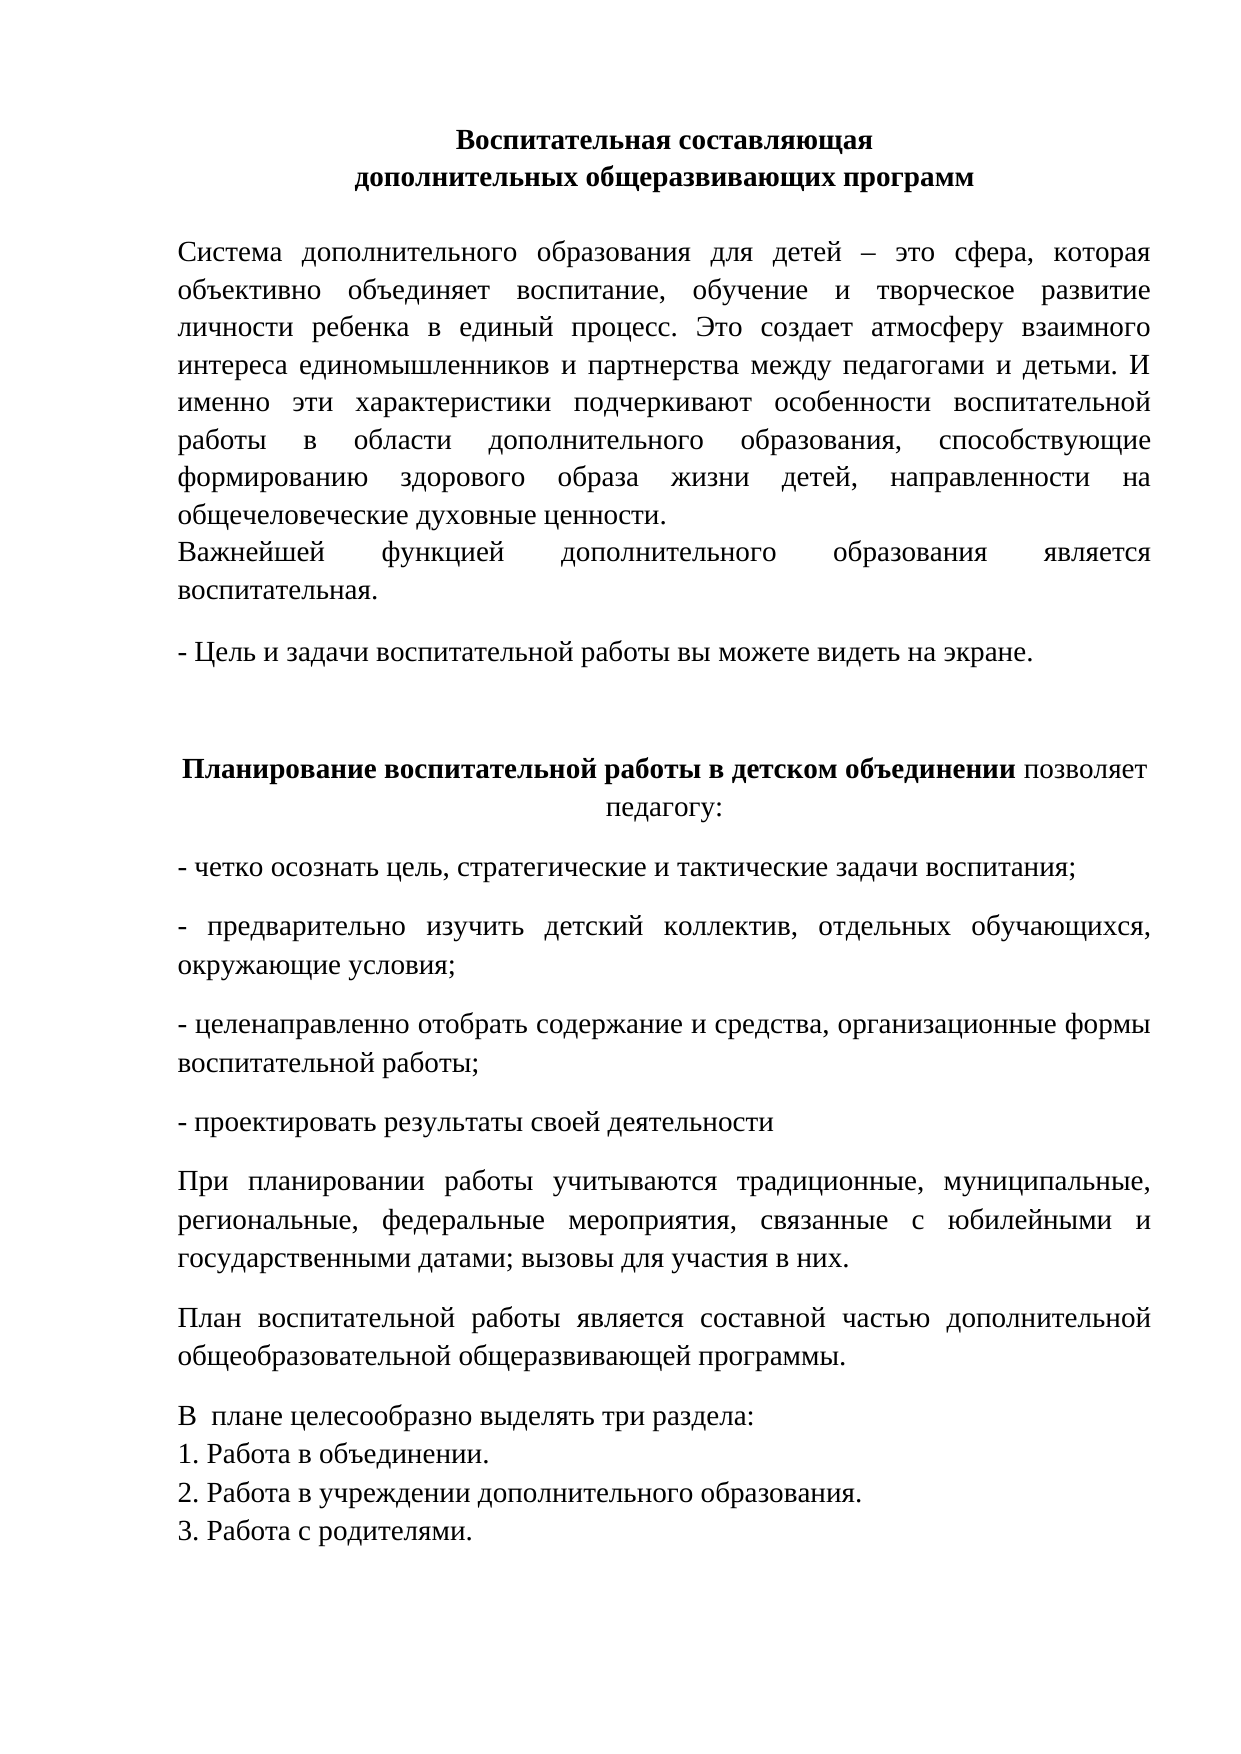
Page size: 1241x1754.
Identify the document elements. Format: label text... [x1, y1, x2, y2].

text Система дополнительного образования для детей – это сфера, которая объективно объединяет воспитание, обучение и творческое развитие личности ребенка в единый процесс. Это создает атмосферу взаимного интереса единомышленников и партнерства между педагогами и детьми. И именно эти характеристики подчеркивают особенности воспитательной работы в области дополнительного образования, способствующие формированию здорового образа жизни детей, направленности на общечеловеческие духовные ценности. [177, 231, 1152, 531]
text - Цель и задачи воспитательной работы вы можете видеть на экране. [177, 631, 1152, 668]
text Важнейшей функцией дополнительного образования является воспитательная. [177, 531, 1152, 606]
text План воспитательной работы является составной частью дополнительной общеобразовательной общеразвивающей программы. [177, 1300, 1152, 1372]
text 2. Работа в учреждении дополнительного образования. [177, 1475, 1152, 1508]
text дополнительных общеразвивающих программ [177, 156, 1152, 193]
text 1. Работа в объединении. [177, 1436, 1152, 1470]
text - предварительно изучить детский коллектив, отдельных обучающихся, окружающие условия; [177, 908, 1152, 980]
text Планирование воспитательной работы в детском объединении позволяет педагогу: [177, 751, 1152, 823]
text 3. Работа с родителями. [177, 1513, 1152, 1547]
text Воспитательная составляющая [177, 118, 1152, 156]
text - четко осознать цель, стратегические и тактические задачи воспитания; [177, 849, 1152, 882]
text В плане целесообразно выделять три раздела: [177, 1398, 1152, 1431]
text - целенаправленно отобрать содержание и средства, организационные формы воспитательной работы; [177, 1006, 1152, 1078]
text - проектировать результаты своей деятельности [177, 1104, 1152, 1138]
text При планировании работы учитываются традиционные, муниципальные, региональные, федеральные мероприятия, связанные с юбилейными и государственными датами; вызовы для участия в них. [177, 1163, 1152, 1274]
